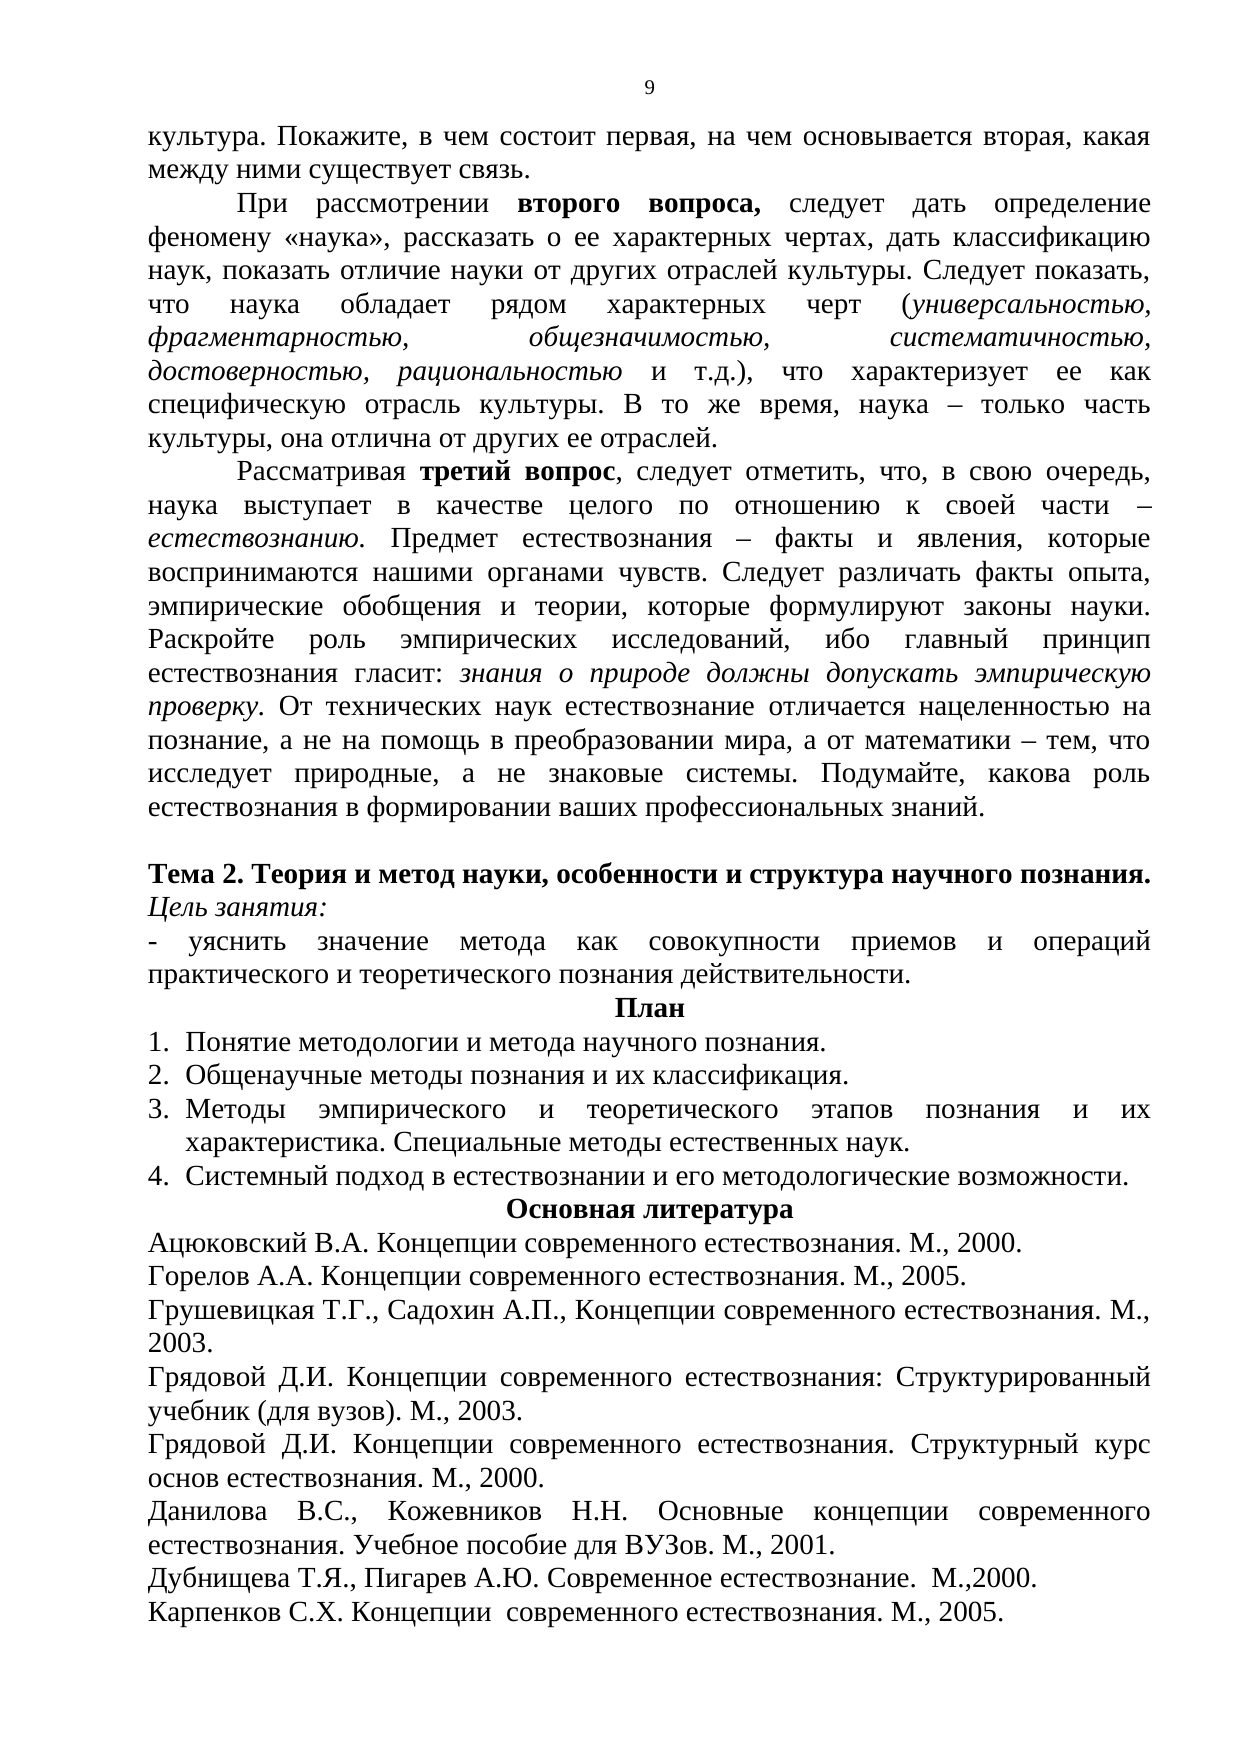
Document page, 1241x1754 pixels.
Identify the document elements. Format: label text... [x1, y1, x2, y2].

list Понятие методологии и метода научного познания. [148, 1024, 1152, 1057]
text Данилова В.С., Кожевников Н.Н. Основные концепции современного естествознания. Учебное пособие для ВУЗов. М., 2001. [148, 1493, 1152, 1560]
text План [89, 990, 1152, 1024]
text Ацюковский В.А. Концепции современного естествознания. М., 2000. [148, 1225, 1152, 1258]
text Горелов А.А. Концепции современного естествознания. М., 2005. [148, 1258, 1152, 1292]
text - уяснить значение метода как совокупности приемов и операций практического и теоретического познания действительности. [148, 923, 1152, 990]
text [148, 118, 1152, 185]
text Рассматривая третий вопрос, следует отметить, что, в свою очередь, наука выступает в качестве целого по отношению к своей части – естествознанию. Предмет естествознания – факты и явления, которые воспринимаются нашими органами чувств. Следует различать факты опыта, эмпирические обобщения и теории, которые формулируют законы науки. Раскройте роль эмпирических исследований, ибо главный принцип естествознания гласит: знания о природе должны допускать эмпирическую проверку. От технических наук естествознание отличается нацеленностью на познание, а не на помощь в преобразовании мира, а от математики – тем, что исследует природные, а не знаковые системы. Подумайте, какова роль естествознания в формировании ваших профессиональных знаний. [148, 453, 1152, 822]
text Тема 2. Теория и метод науки, особенности и структура научного познания. [89, 856, 1152, 889]
list Системный подход в естествознании и его методологические возможности. [148, 1158, 1152, 1191]
subtitle Основная литература [148, 1191, 1152, 1225]
text Цель занятия: [89, 889, 1152, 923]
text При рассмотрении второго вопроса, следует дать определение феномену «наука», рассказать о ее характерных чертах, дать классификацию наук, показать отличие науки от других отраслей культуры. Следует показать, что наука обладает рядом характерных черт (универсальностью, фрагментарностью, общезначимостью, систематичностью, достоверностью, рациональностью и т.д.), что характеризует ее как специфическую отрасль культуры. В то же время, наука – только часть культуры, она отлична от других ее отраслей. [148, 185, 1152, 453]
list Общенаучные методы познания и их классификация. [148, 1057, 1152, 1091]
list Методы эмпирического и теоретического этапов познания и их характеристика. Специальные методы естественных наук. [148, 1091, 1152, 1158]
text Грушевицкая Т.Г., Садохин А.П., Концепции современного естествознания. М., 2003. [148, 1292, 1152, 1359]
text Грядовой Д.И. Концепции современного естествознания: Структурированный учебник (для вузов). М., 2003. [148, 1359, 1152, 1426]
text Грядовой Д.И. Концепции современного естествознания. Структурный курс основ естествознания. М., 2000. [148, 1426, 1152, 1493]
text Карпенков С.Х. Концепции современного естествознания. М., 2005. [148, 1594, 1152, 1627]
text Дубнищева Т.Я., Пигарев А.Ю. Современное естествознание. М.,2000. [148, 1560, 1152, 1594]
